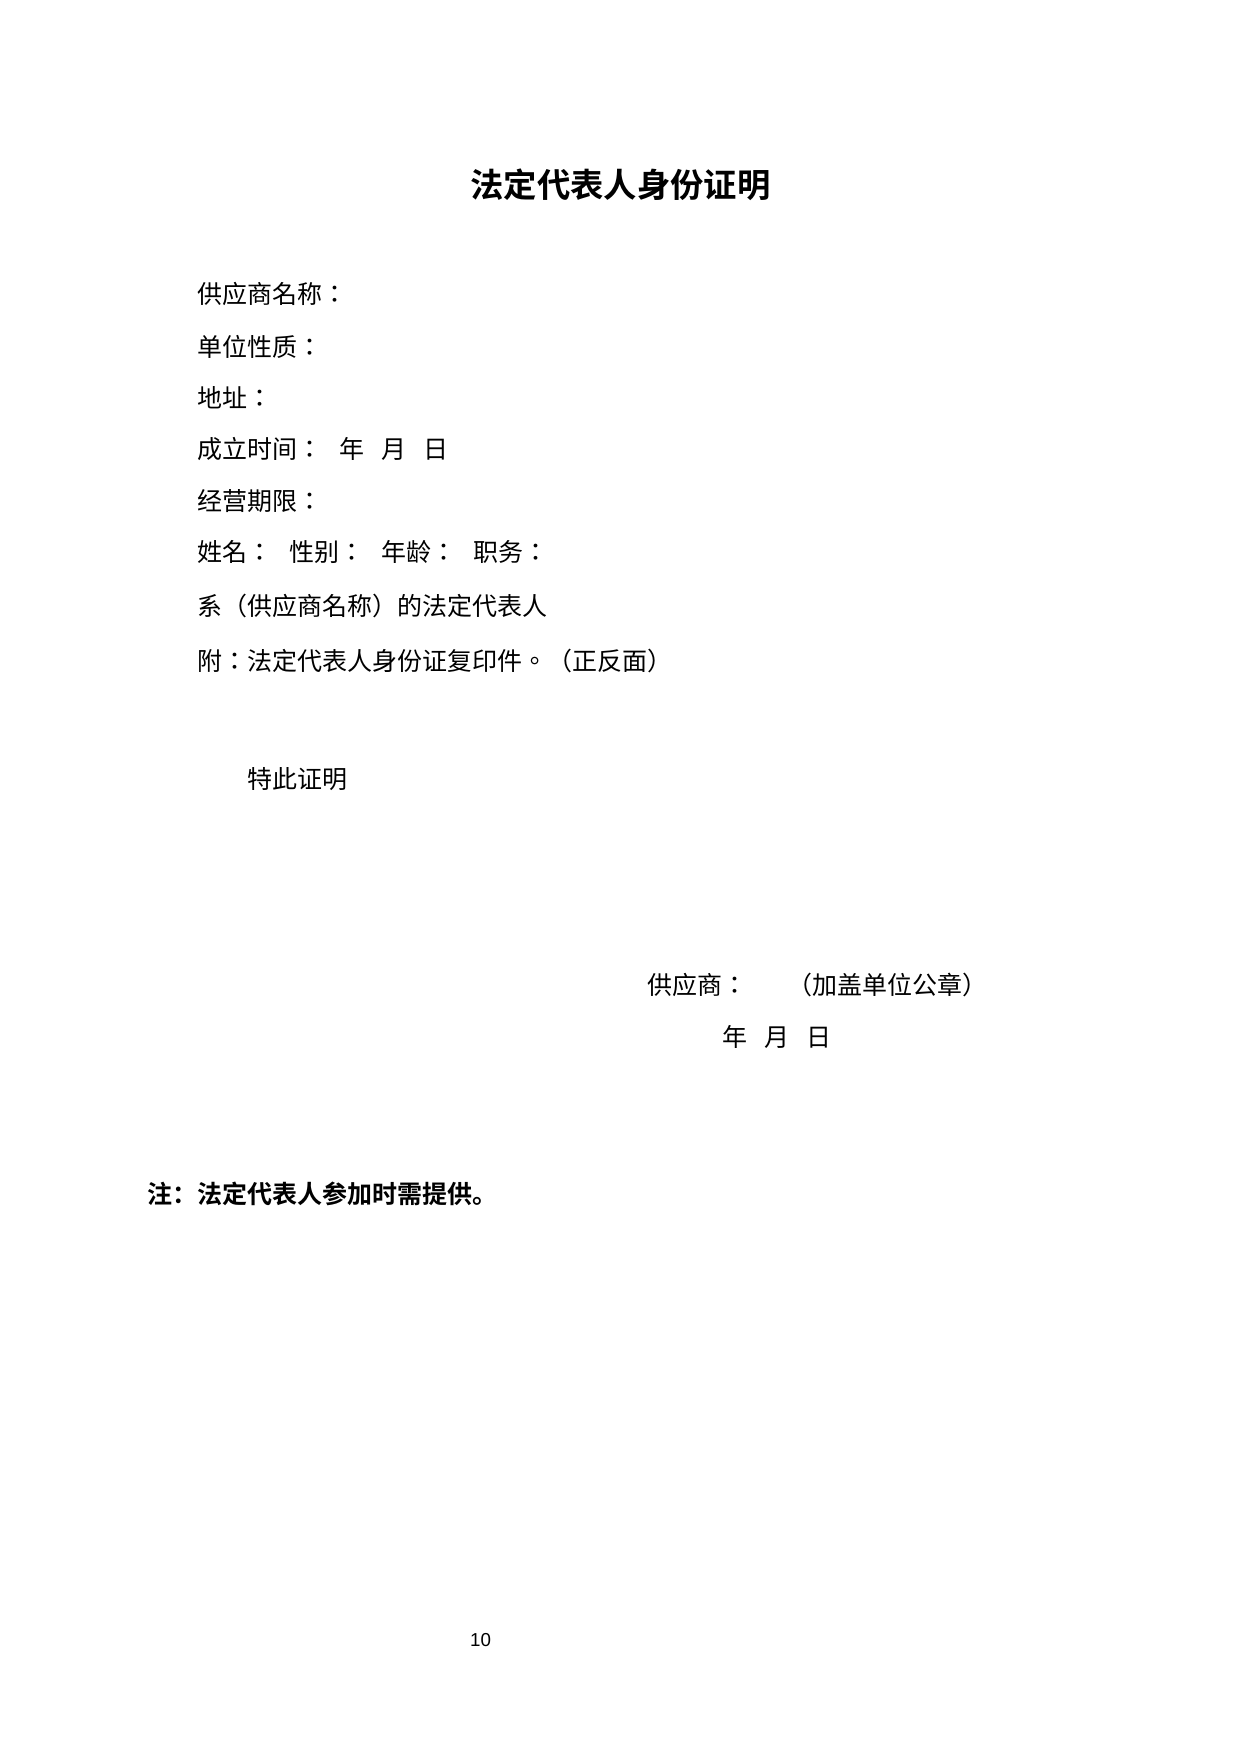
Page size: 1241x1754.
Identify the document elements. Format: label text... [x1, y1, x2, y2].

text 供应商名称： [148, 275, 1093, 311]
text 附：法定代表人身份证复印件。（正反面） [148, 641, 1093, 677]
text 经营期限： [148, 483, 1093, 517]
text 系（供应商名称）的法定代表人 [148, 587, 1093, 623]
text 供应商： （加盖单位公章） [148, 966, 1093, 1002]
text 地址： [148, 380, 1093, 414]
text 法定代表人身份证明 [148, 162, 1093, 207]
text 单位性质： [148, 329, 1093, 363]
text 注：法定代表人参加时需提供。 [148, 1174, 1093, 1210]
text 特此证明 [148, 761, 1093, 795]
text 年 月 日 [148, 1020, 1093, 1054]
text 姓名： 性别： 年龄： 职务： [148, 534, 1093, 568]
text 成立时间： 年 月 日 [148, 431, 1093, 465]
